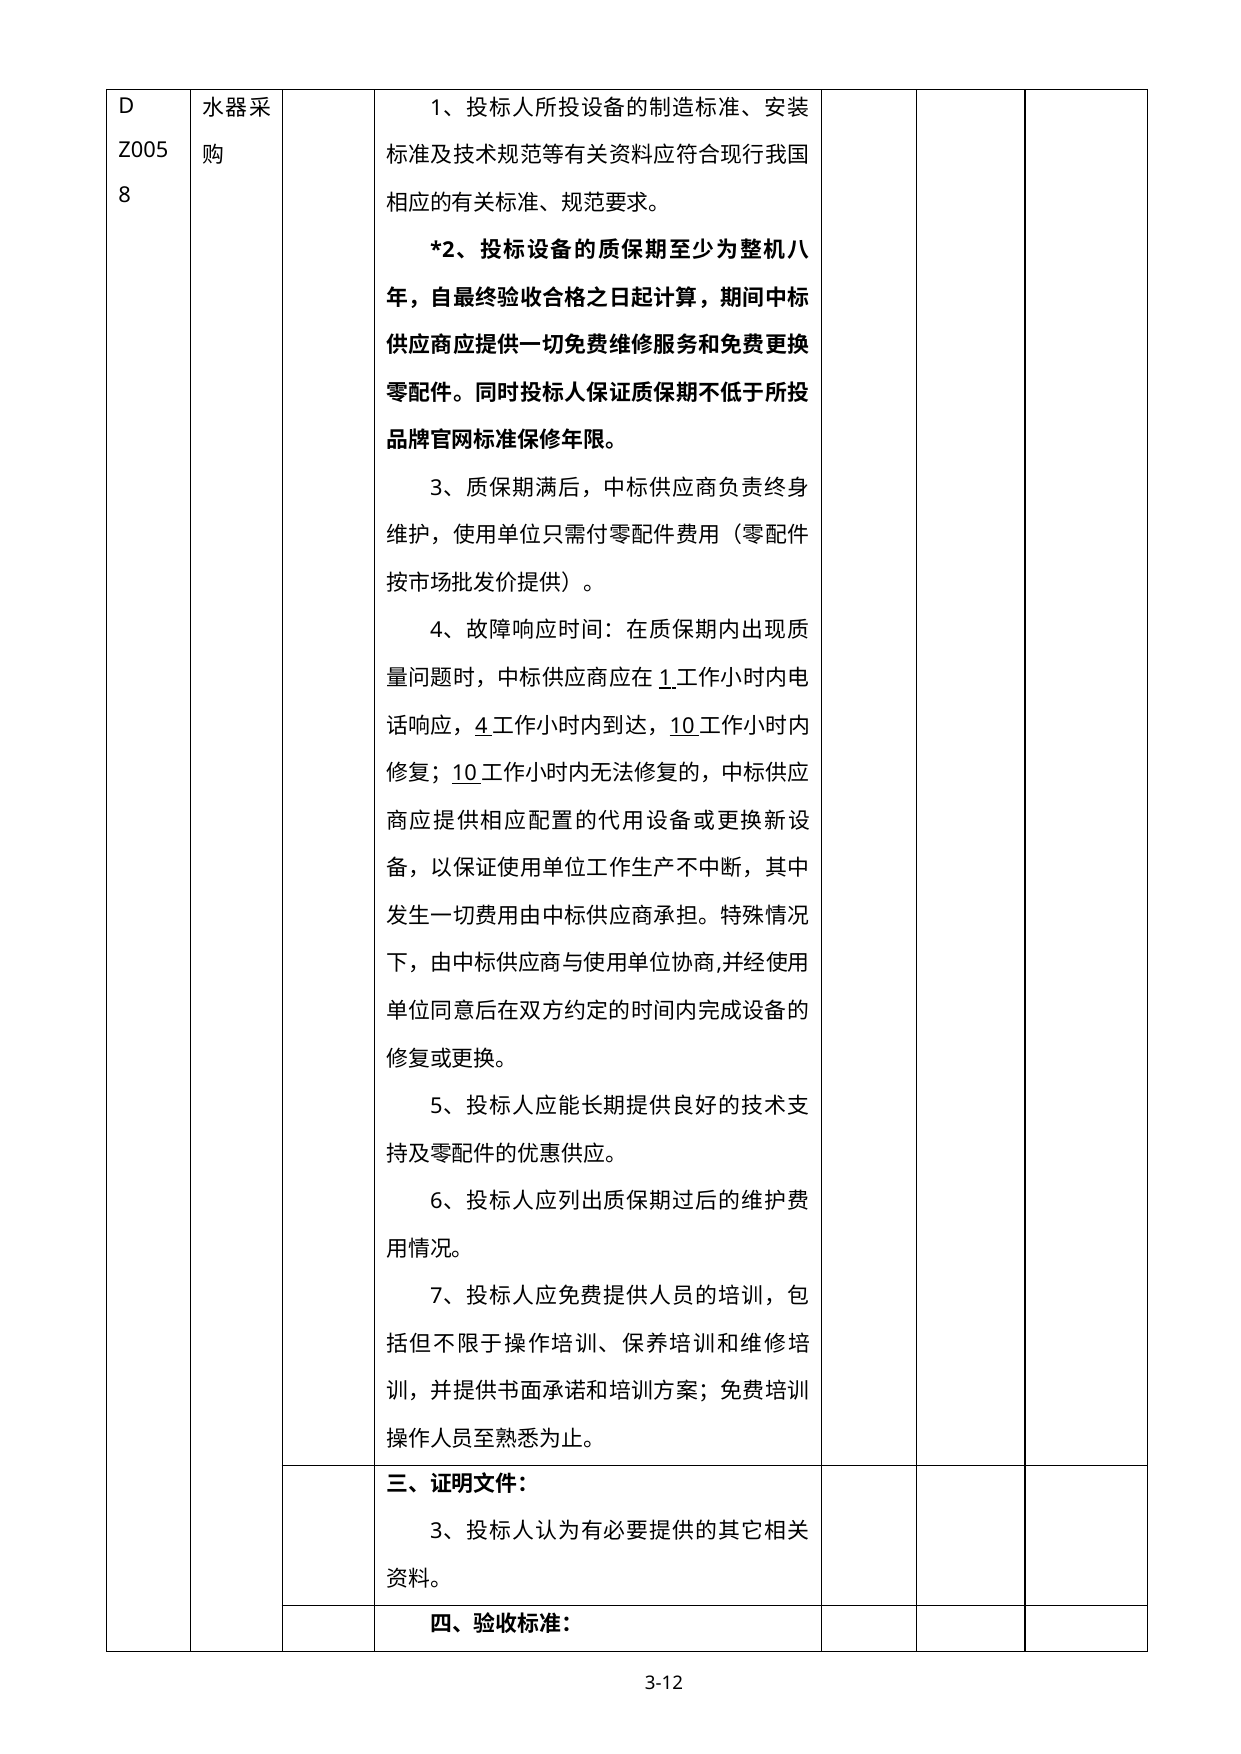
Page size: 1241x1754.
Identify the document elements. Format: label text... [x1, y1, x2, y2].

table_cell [375, 90, 821, 1465]
table_cell [1026, 1606, 1147, 1651]
table_cell [283, 1606, 374, 1651]
table_cell [1026, 1466, 1147, 1605]
table_cell [822, 90, 916, 1465]
table_cell [822, 1606, 916, 1651]
table_cell [917, 1606, 1024, 1651]
table_cell [822, 1466, 916, 1605]
table_cell [283, 90, 374, 1465]
table_cell [917, 90, 1024, 1465]
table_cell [375, 1606, 821, 1651]
table_cell [917, 1466, 1024, 1605]
table_cell [1026, 90, 1147, 1465]
table_cell [283, 1466, 374, 1605]
table_cell 三、证明文件： 3、投标人认为有必要提供的其它相关资料。 [375, 1466, 821, 1605]
